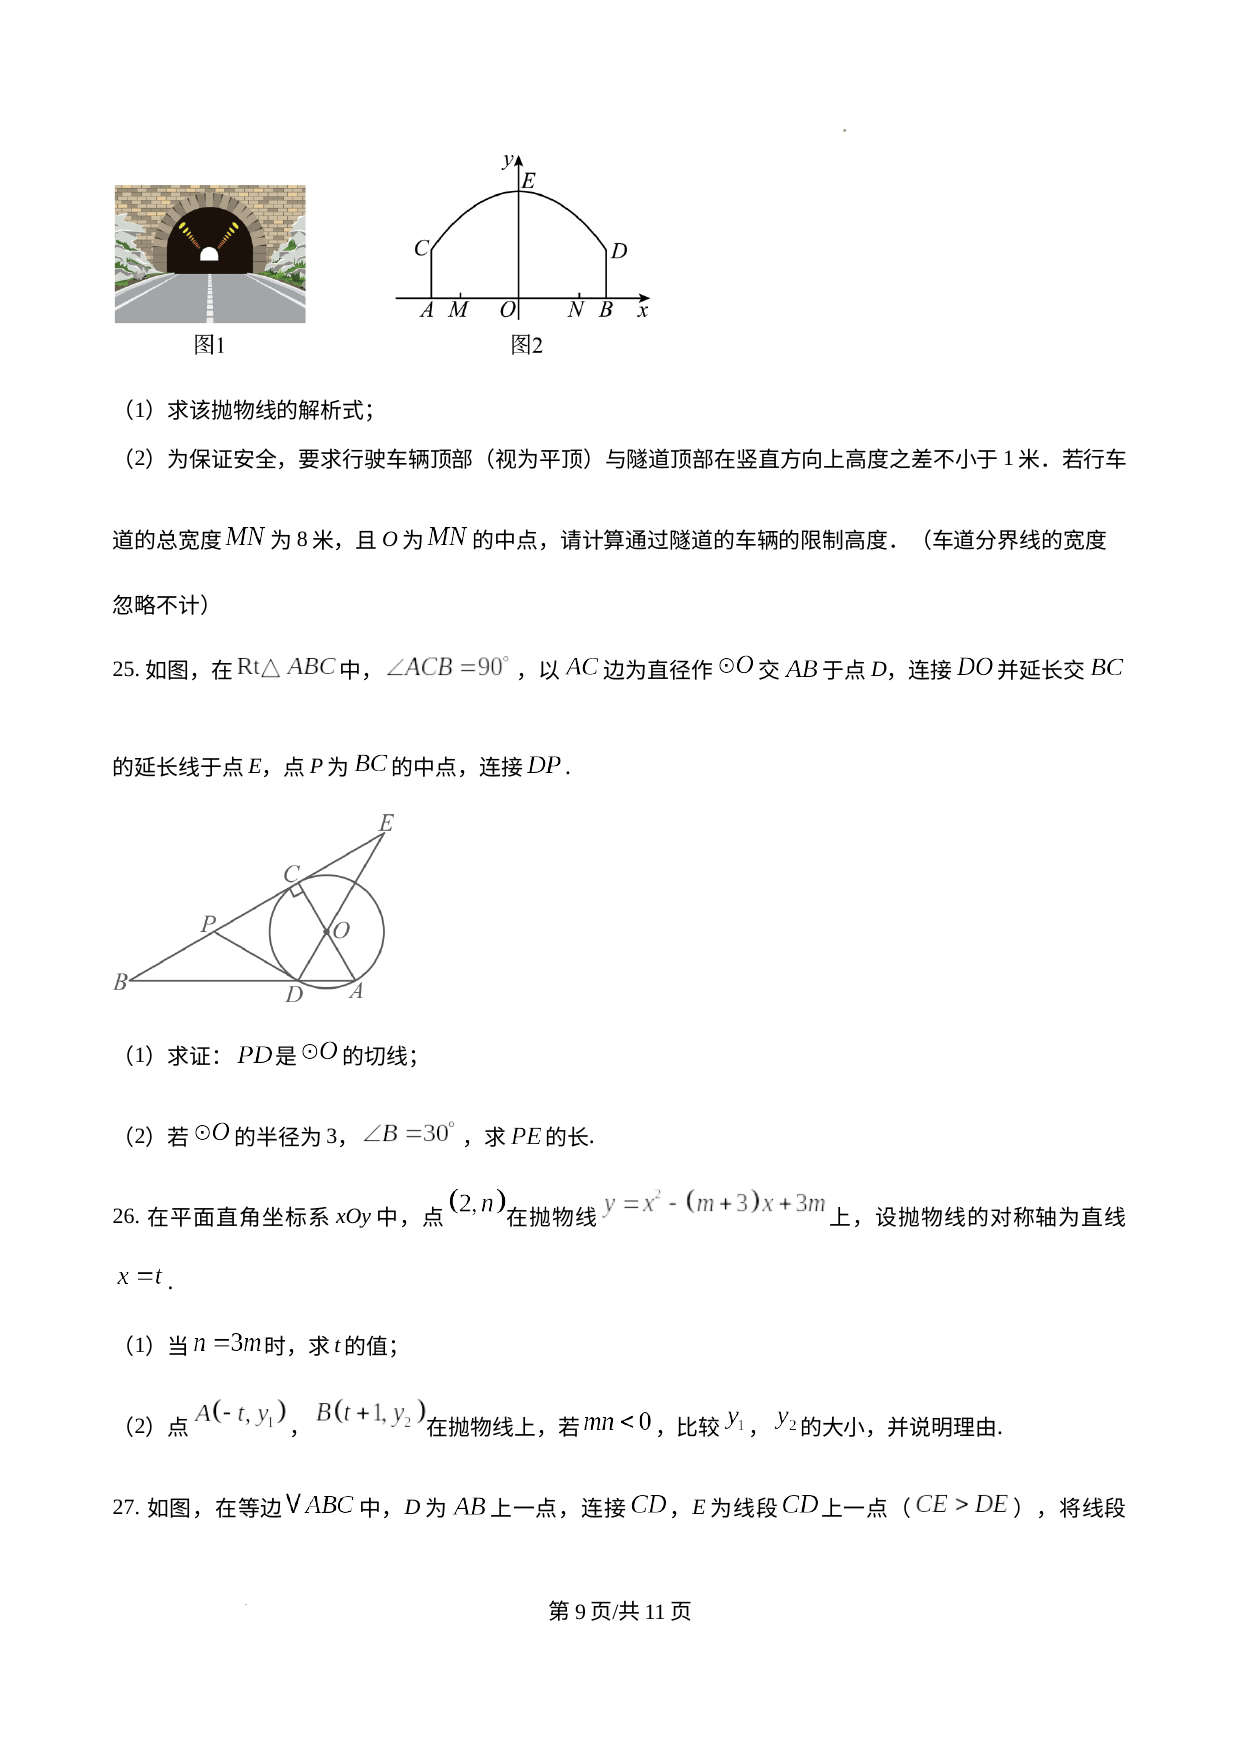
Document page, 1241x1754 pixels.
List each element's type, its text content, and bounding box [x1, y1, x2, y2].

text （2）为保证安全，要求行驶车辆顶部（视为平顶）与隧道顶部在竖直方向上高度之差不小于1米．若行车道的总宽度为8米，且O为的中点，请计算通过隧道的车辆的限制高度．（车道分界线的宽度忽略不计） [112, 441, 1128, 620]
text （2）若的半径为3，，求的长. [112, 1103, 1128, 1168]
text （2）点，在抛物线上，若，比较，的大小，并说明理由. [112, 1393, 1128, 1458]
picture [112, 153, 652, 357]
text （1）求该抛物线的解析式； [112, 393, 1128, 426]
text （1）当时，求t的值； [112, 1312, 1128, 1377]
text 26. 在平面直角坐标系xOy中，点在抛物线上，设抛物线的对称轴为直线. [112, 1184, 1128, 1297]
picture [112, 814, 394, 1002]
text 25. 如图，在中，，以边为直径作交于点D，连接并延长交的延长线于点E，点P为的中点，连接. [112, 636, 1128, 798]
text （1）求证：是的切线； [112, 1022, 1128, 1087]
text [112, 1474, 1128, 1539]
